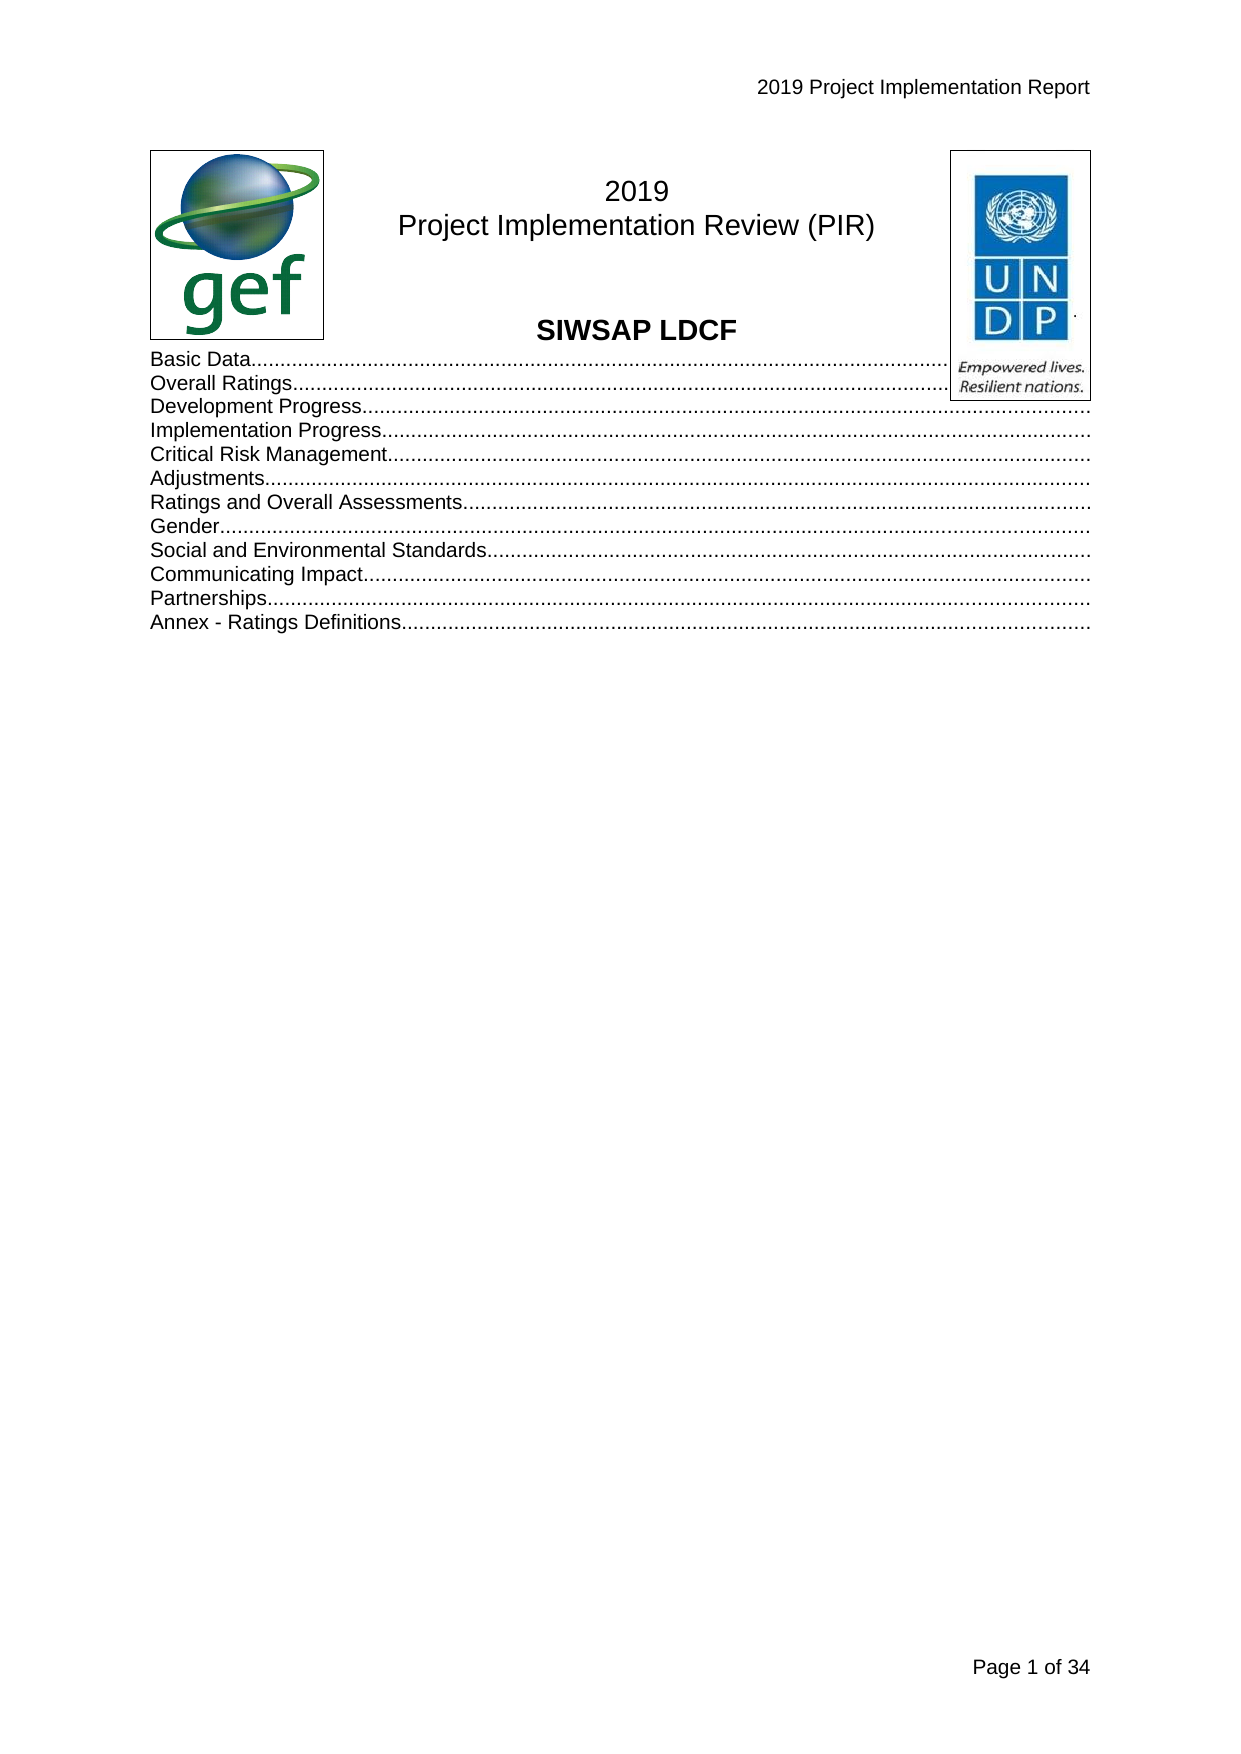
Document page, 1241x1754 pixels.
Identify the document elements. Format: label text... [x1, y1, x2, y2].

text Overall Ratings [150, 370, 950, 394]
text Ratings and Overall Assessments [150, 490, 1090, 514]
text SIWSAP LDCF [150, 313, 950, 346]
text Annex - Ratings Definitions [150, 610, 1090, 634]
text Implementation Progress [150, 418, 1090, 442]
text Gender [150, 514, 1090, 538]
text Project Implementation Review (PIR) [324, 207, 950, 241]
text Development Progress [150, 394, 1090, 418]
text Basic Data [150, 346, 950, 370]
text Partnerships [150, 586, 1090, 610]
text Social and Environmental Standards [150, 538, 1090, 562]
text Critical Risk Management [150, 442, 1090, 466]
text Communicating Impact [150, 562, 1090, 586]
picture [951, 151, 1090, 400]
picture [151, 151, 323, 339]
text 2019 [324, 174, 950, 207]
text Adjustments [150, 466, 1090, 490]
